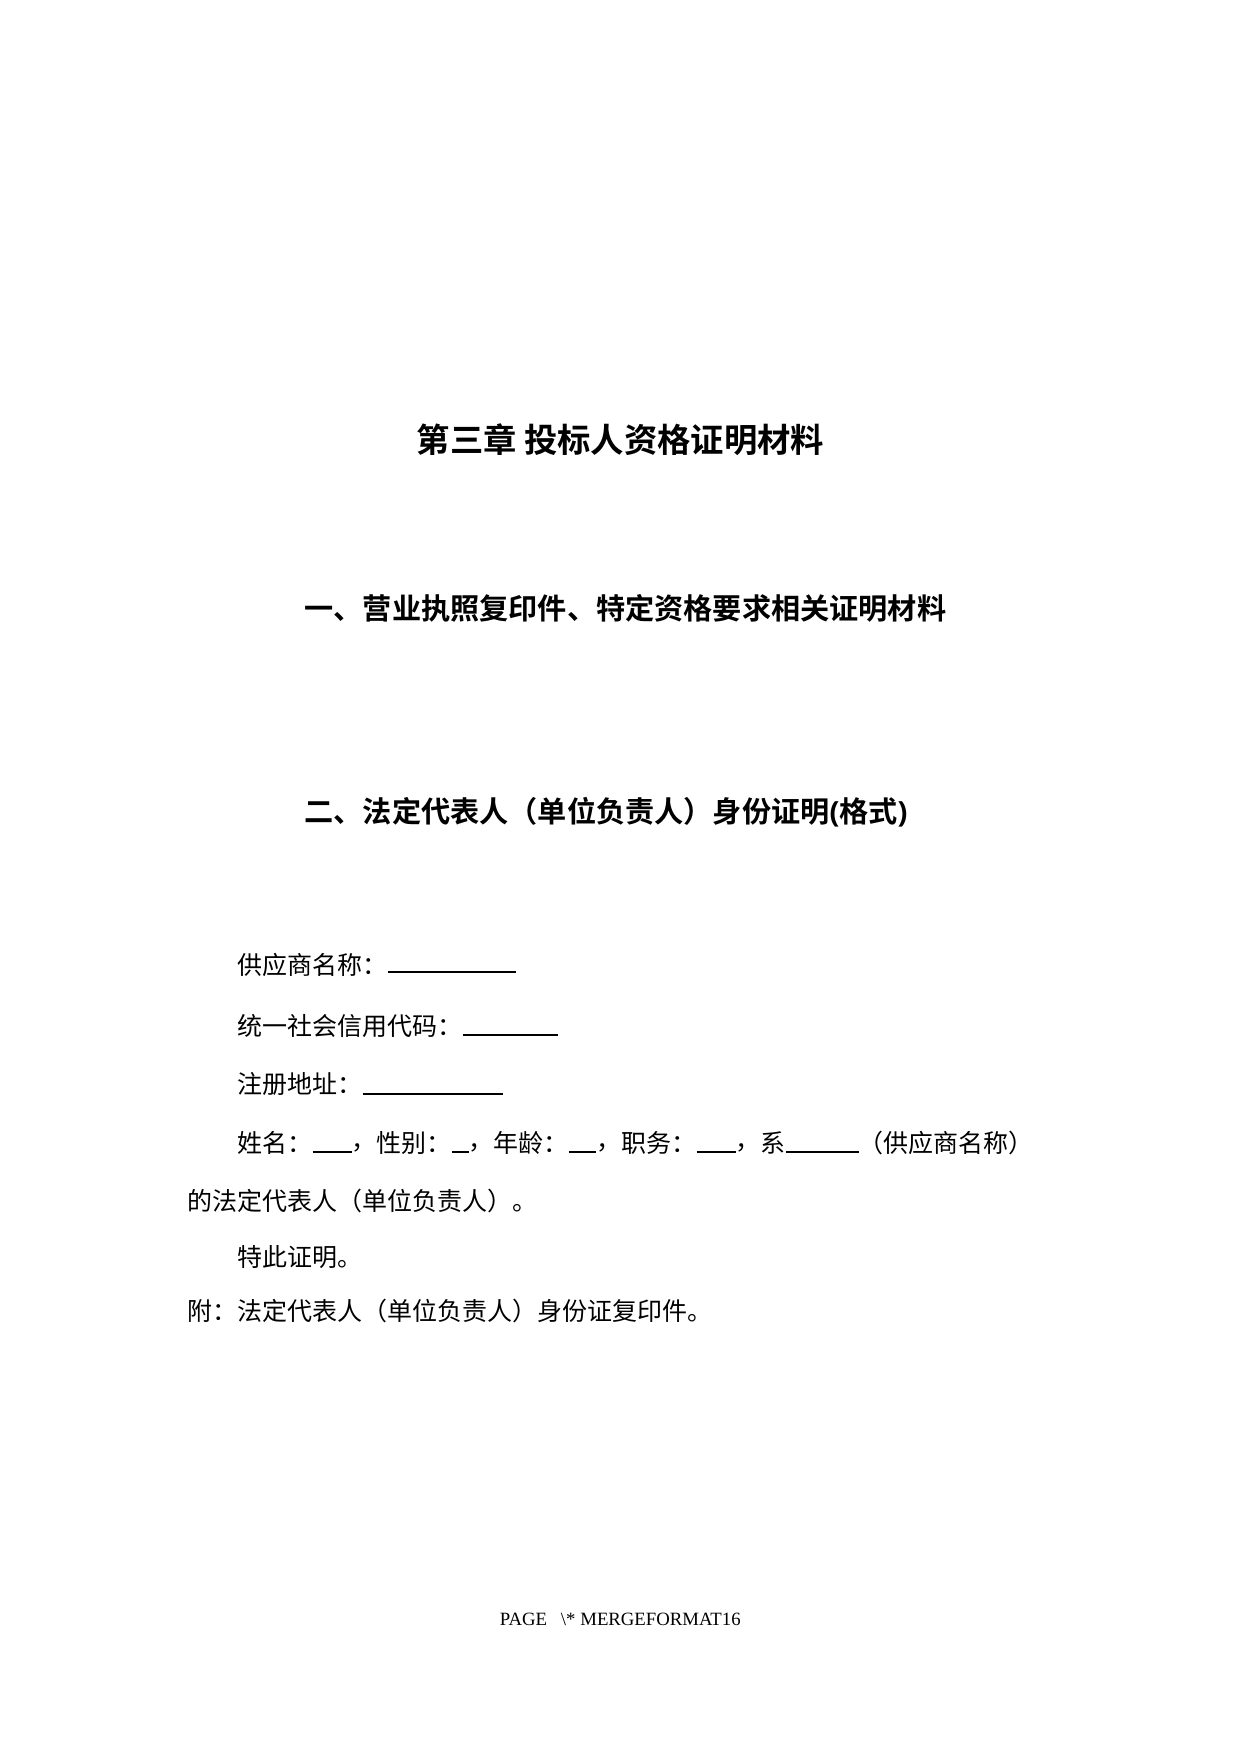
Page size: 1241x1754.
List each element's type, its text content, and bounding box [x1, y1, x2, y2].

text 第三章 投标人资格证明材料 [187, 410, 1053, 462]
subtitle 一、营业执照复印件、特定资格要求相关证明材料 [187, 585, 1053, 628]
text 统一社会信用代码： [187, 1003, 1053, 1042]
subtitle 二、法定代表人（单位负责人）身份证明(格式) [187, 788, 1053, 831]
text 供应商名称： [187, 940, 1053, 982]
text 注册地址： [187, 1062, 1053, 1101]
text 姓名： ，性别： ，年龄： ，职务： ，系 （供应商名称）的法定代表人（单位负责人）。 [187, 1120, 1053, 1218]
text 特此证明。 [187, 1237, 1053, 1274]
text 附：法定代表人（单位负责人）身份证复印件。 [187, 1292, 1053, 1328]
